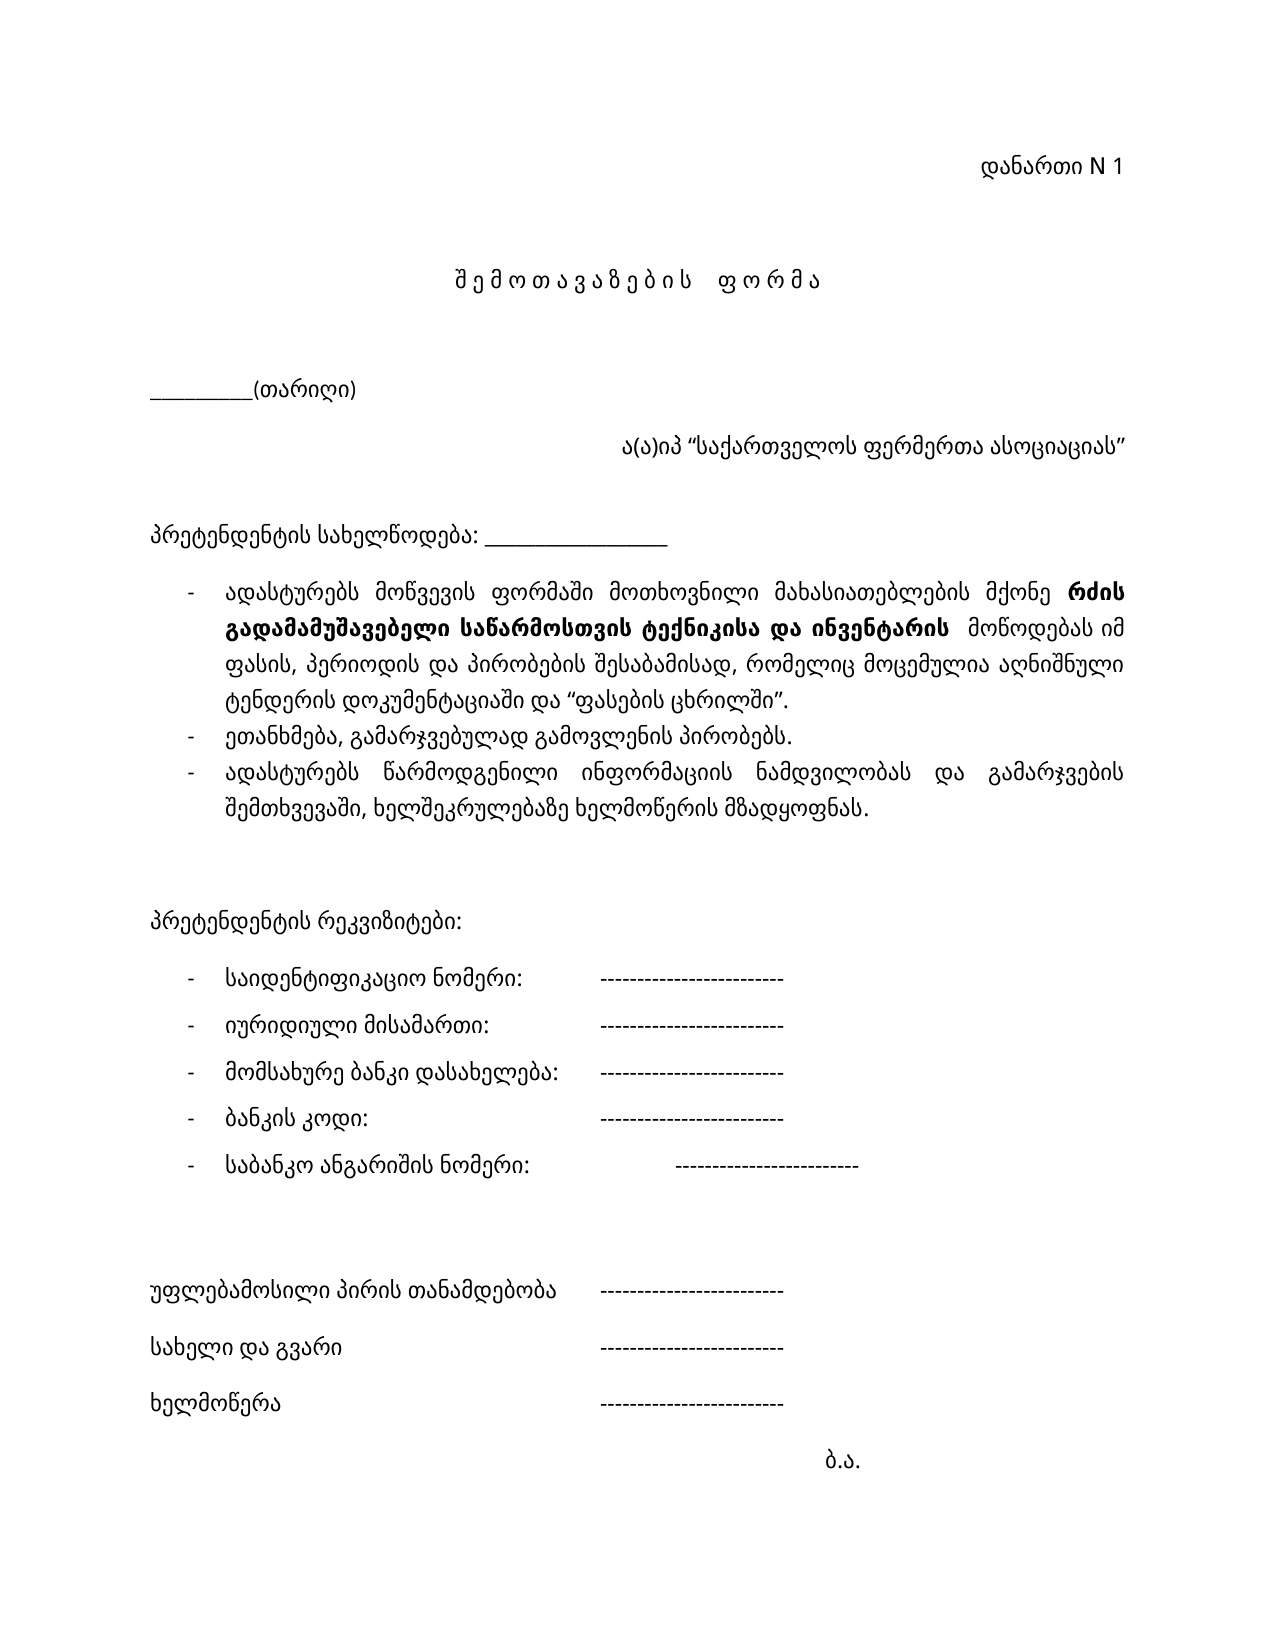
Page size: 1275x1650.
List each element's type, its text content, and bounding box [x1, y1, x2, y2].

text უფლებამოსილი პირის თანამდებობა ------------------------- [150, 1274, 1125, 1305]
text ბ.ა. [150, 1444, 1125, 1475]
text _________(თარიღი) [150, 373, 1125, 404]
text შ ე მ ო თ ა ვ ა ზ ე ბ ი ს ფ ო რ მ ა [150, 263, 1125, 295]
list საბანკო ანგარიშის ნომერი: ------------------------- [187, 1149, 1125, 1181]
text ა(ა)იპ “საქართველოს ფერმერთა ასოციაციას” [150, 430, 1125, 461]
list ეთანხმება, გამარჯვებულად გამოვლენის პირობებს. [187, 719, 1125, 751]
text ხელმოწერა ------------------------- [150, 1387, 1125, 1418]
list ბანკის კოდი: ------------------------- [187, 1102, 1125, 1134]
text პრეტენდენტის სახელწოდება: __________________ [150, 519, 1125, 550]
list ადასტურებს მოწვევის ფორმაში მოთხოვნილი მახასიათებლების მქონე რძის გადამამუშავებელი საწარმოსთვის ტექნიკისა და ინვენტარის მოწოდებას იმ ფასის, პერიოდის და პირობების შესაბამისად, რომელიც მოცემულია აღნიშნული ტენდერის დოკუმენტაციაში და “ფასების ცხრილში”. [187, 576, 1125, 715]
list იურიდიული მისამართი: ------------------------- [187, 1009, 1125, 1040]
text სახელი და გვარი ------------------------- [150, 1331, 1125, 1362]
text დანართი N 1 [150, 150, 1125, 181]
list საიდენტიფიკაციო ნომერი: ------------------------- [187, 962, 1125, 993]
list მომსახურე ბანკი დასახელება: ------------------------- [187, 1056, 1125, 1087]
list ადასტურებს წარმოდგენილი ინფორმაციის ნამდვილობას და გამარჯვების შემთხვევაში, ხელშეკრულებაზე ხელმოწერის მზადყოფნას. [187, 756, 1125, 823]
text პრეტენდენტის რეკვიზიტები: [150, 905, 1125, 936]
